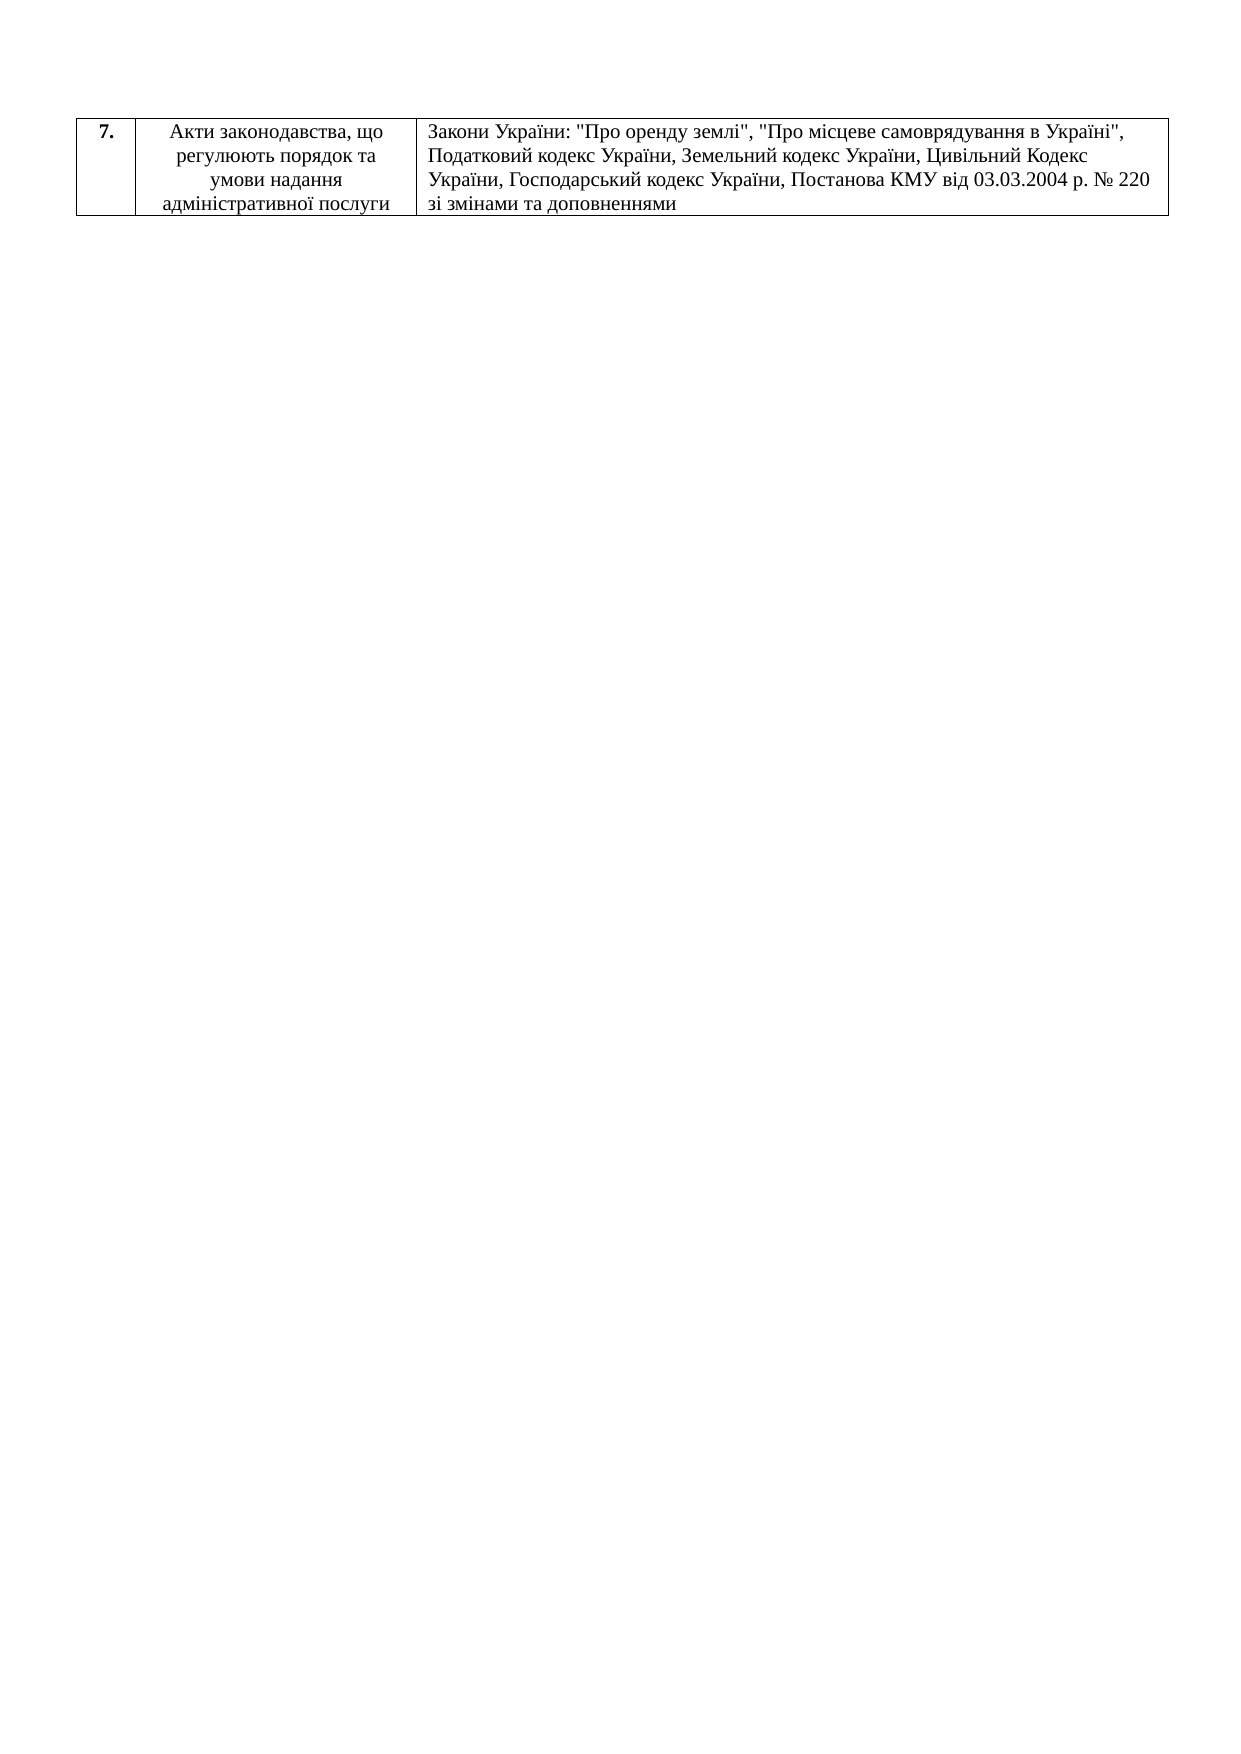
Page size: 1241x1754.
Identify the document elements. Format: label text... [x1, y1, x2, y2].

table_cell 7. [77, 119, 135, 215]
table_cell Акти законодавства, що регулюють порядок та умови надання адміністративної послуги [342, 119, 416, 215]
table_cell Закони України: "Про оренду землі", "Про місцеве самоврядування в Україні", Податковий кодекс України, Земельний кодекс України, Цивільний Кодекс України, Господарський кодекс України, Постанова КМУ від 03.03.2004 р. № 220 зі змінами та доповненнями [417, 119, 1168, 215]
table_cell Акти законодавства, що регулюють порядок та умови надання адміністративної послуги [136, 119, 210, 215]
